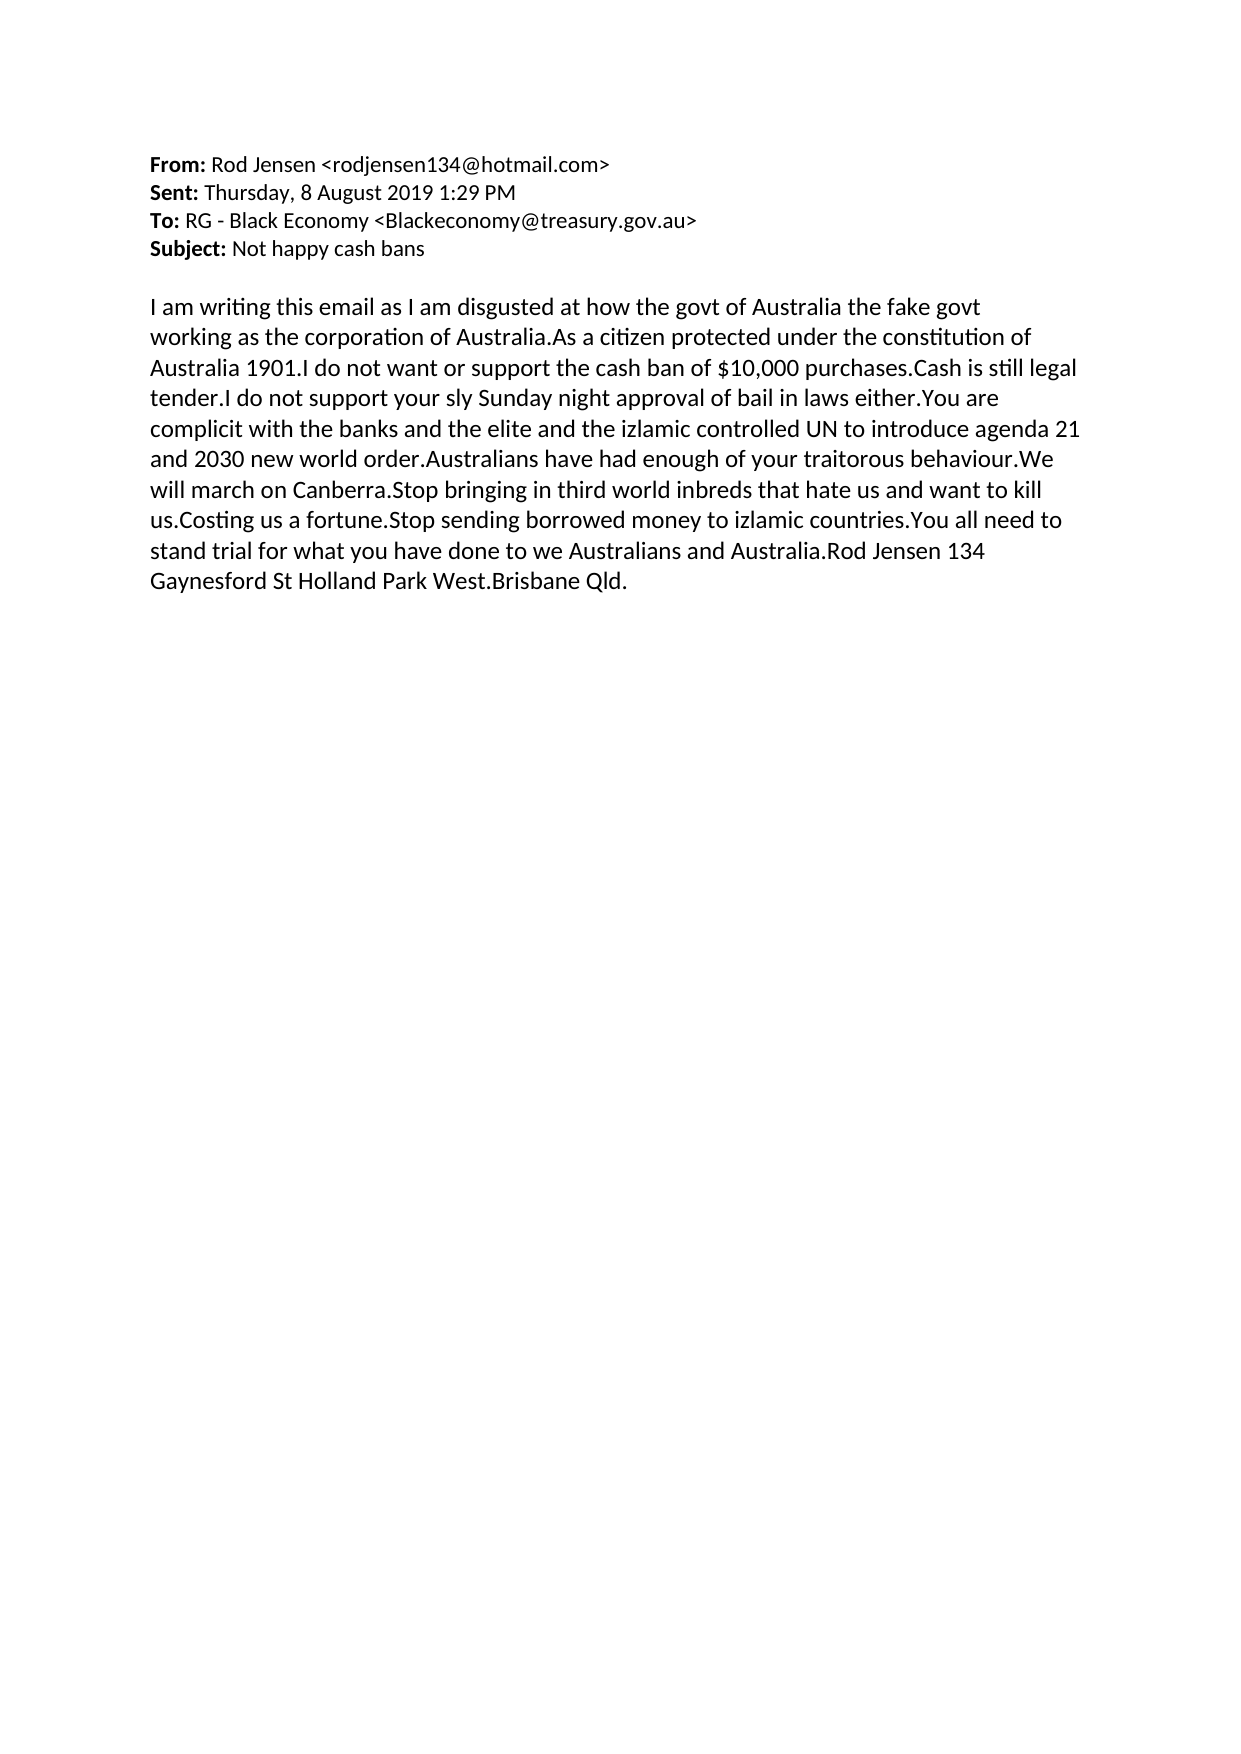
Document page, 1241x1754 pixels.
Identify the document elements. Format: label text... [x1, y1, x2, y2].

text I am writing this email as I am disgusted at how the govt of Australia the fake govt working as the corporation of Australia.As a citizen protected under the constitution of Australia 1901.I do not want or support the cash ban of $10,000 purchases.Cash is still legal tender.I do not support your sly Sunday night approval of bail in laws either.You are complicit with the banks and the elite and the izlamic controlled UN to introduce agenda 21 and 2030 new world order.Australians have had enough of your traitorous behaviour.We will march on Canberra.Stop bringing in third world inbreds that hate us and want to kill us.Costing us a fortune.Stop sending borrowed money to izlamic countries.You all need to stand trial for what you have done to we Australians and Australia.Rod Jensen 134 Gaynesford St Holland Park West.Brisbane Qld. [150, 291, 1090, 596]
text From: Rod Jensen <rodjensen134@hotmail.com> Sent: Thursday, 8 August 2019 1:29 PM To: RG - Black Economy <Blackeconomy@treasury.gov.au> Subject: Not happy cash bans [150, 150, 1090, 262]
